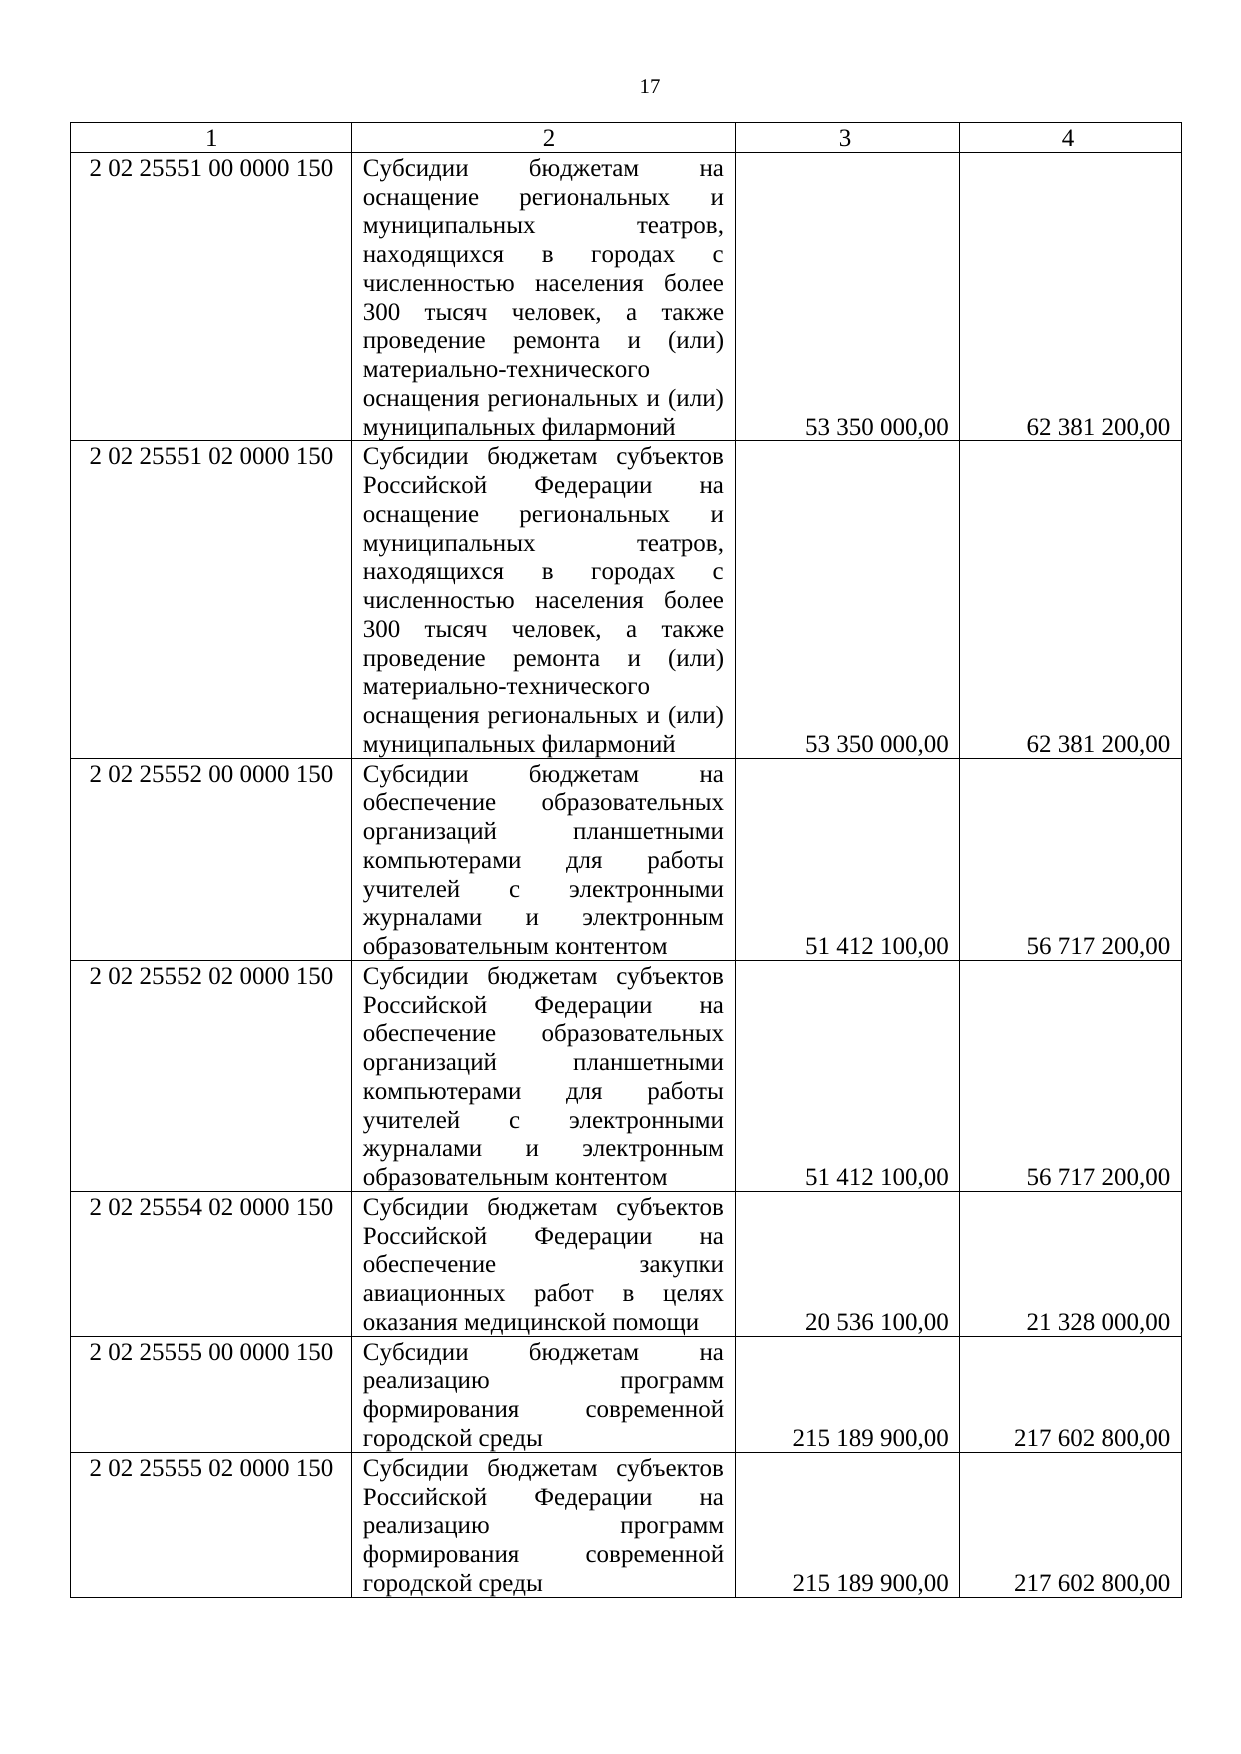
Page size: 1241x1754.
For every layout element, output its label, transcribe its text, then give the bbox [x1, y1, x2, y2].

table_cell Субсидии бюджетам на оснащение региональных и муниципальных театров, находящихся в городах с численностью населения более 300 тысяч человек, а также проведение ремонта и (или) материально-технического оснащения региональных и (или) муниципальных филармоний [352, 153, 735, 440]
table_cell Субсидии бюджетам на обеспечение образовательных организаций планшетными компьютерами для работы учителей с электронными журналами и электронным образовательным контентом [352, 759, 735, 960]
table_cell 53 350 000,00 [736, 441, 959, 758]
table_cell 20 536 100,00 [736, 1192, 959, 1336]
table_cell 2 02 25552 00 0000 150 [71, 759, 351, 960]
table_cell 217 602 800,00 [960, 1337, 1181, 1452]
table_cell Субсидии бюджетам на реализацию программ формирования современной городской среды [352, 1337, 735, 1452]
table_cell 2 02 25554 02 0000 150 [71, 1192, 351, 1336]
table_cell 51 412 100,00 [736, 759, 959, 960]
table_cell 56 717 200,00 [960, 759, 1181, 960]
table_cell 53 350 000,00 [736, 153, 959, 440]
table_cell 21 328 000,00 [960, 1192, 1181, 1336]
table_cell 2 02 25555 00 0000 150 [71, 1337, 351, 1452]
table_cell 56 717 200,00 [960, 961, 1181, 1191]
table_cell 215 189 900,00 [736, 1337, 959, 1452]
table_cell 217 602 800,00 [960, 1453, 1181, 1597]
table_cell Субсидии бюджетам субъектов Российской Федерации на оснащение региональных и муниципальных театров, находящихся в городах с численностью населения более 300 тысяч человек, а также проведение ремонта и (или) материально-технического оснащения региональных и (или) муниципальных филармоний [352, 441, 735, 758]
table_cell 51 412 100,00 [736, 961, 959, 1191]
table_cell Субсидии бюджетам субъектов Российской Федерации на обеспечение закупки авиационных работ в целях оказания медицинской помощи [352, 1192, 735, 1336]
table_header 1 [71, 123, 351, 152]
table_cell 2 02 25552 02 0000 150 [71, 961, 351, 1191]
table_header 3 [736, 123, 959, 152]
table_cell Субсидии бюджетам субъектов Российской Федерации на реализацию программ формирования современной городской среды [352, 1453, 735, 1597]
table_cell 2 02 25555 02 0000 150 [71, 1453, 351, 1597]
table_cell 2 02 25551 00 0000 150 [71, 153, 351, 440]
table_header 2 [352, 123, 735, 152]
table_cell 2 02 25551 02 0000 150 [71, 441, 351, 758]
table_header 4 [960, 123, 1181, 152]
table_cell Субсидии бюджетам субъектов Российской Федерации на обеспечение образовательных организаций планшетными компьютерами для работы учителей с электронными журналами и электронным образовательным контентом [352, 961, 735, 1191]
table_cell 62 381 200,00 [960, 441, 1181, 758]
table_cell 62 381 200,00 [960, 153, 1181, 440]
table_cell 215 189 900,00 [736, 1453, 959, 1597]
